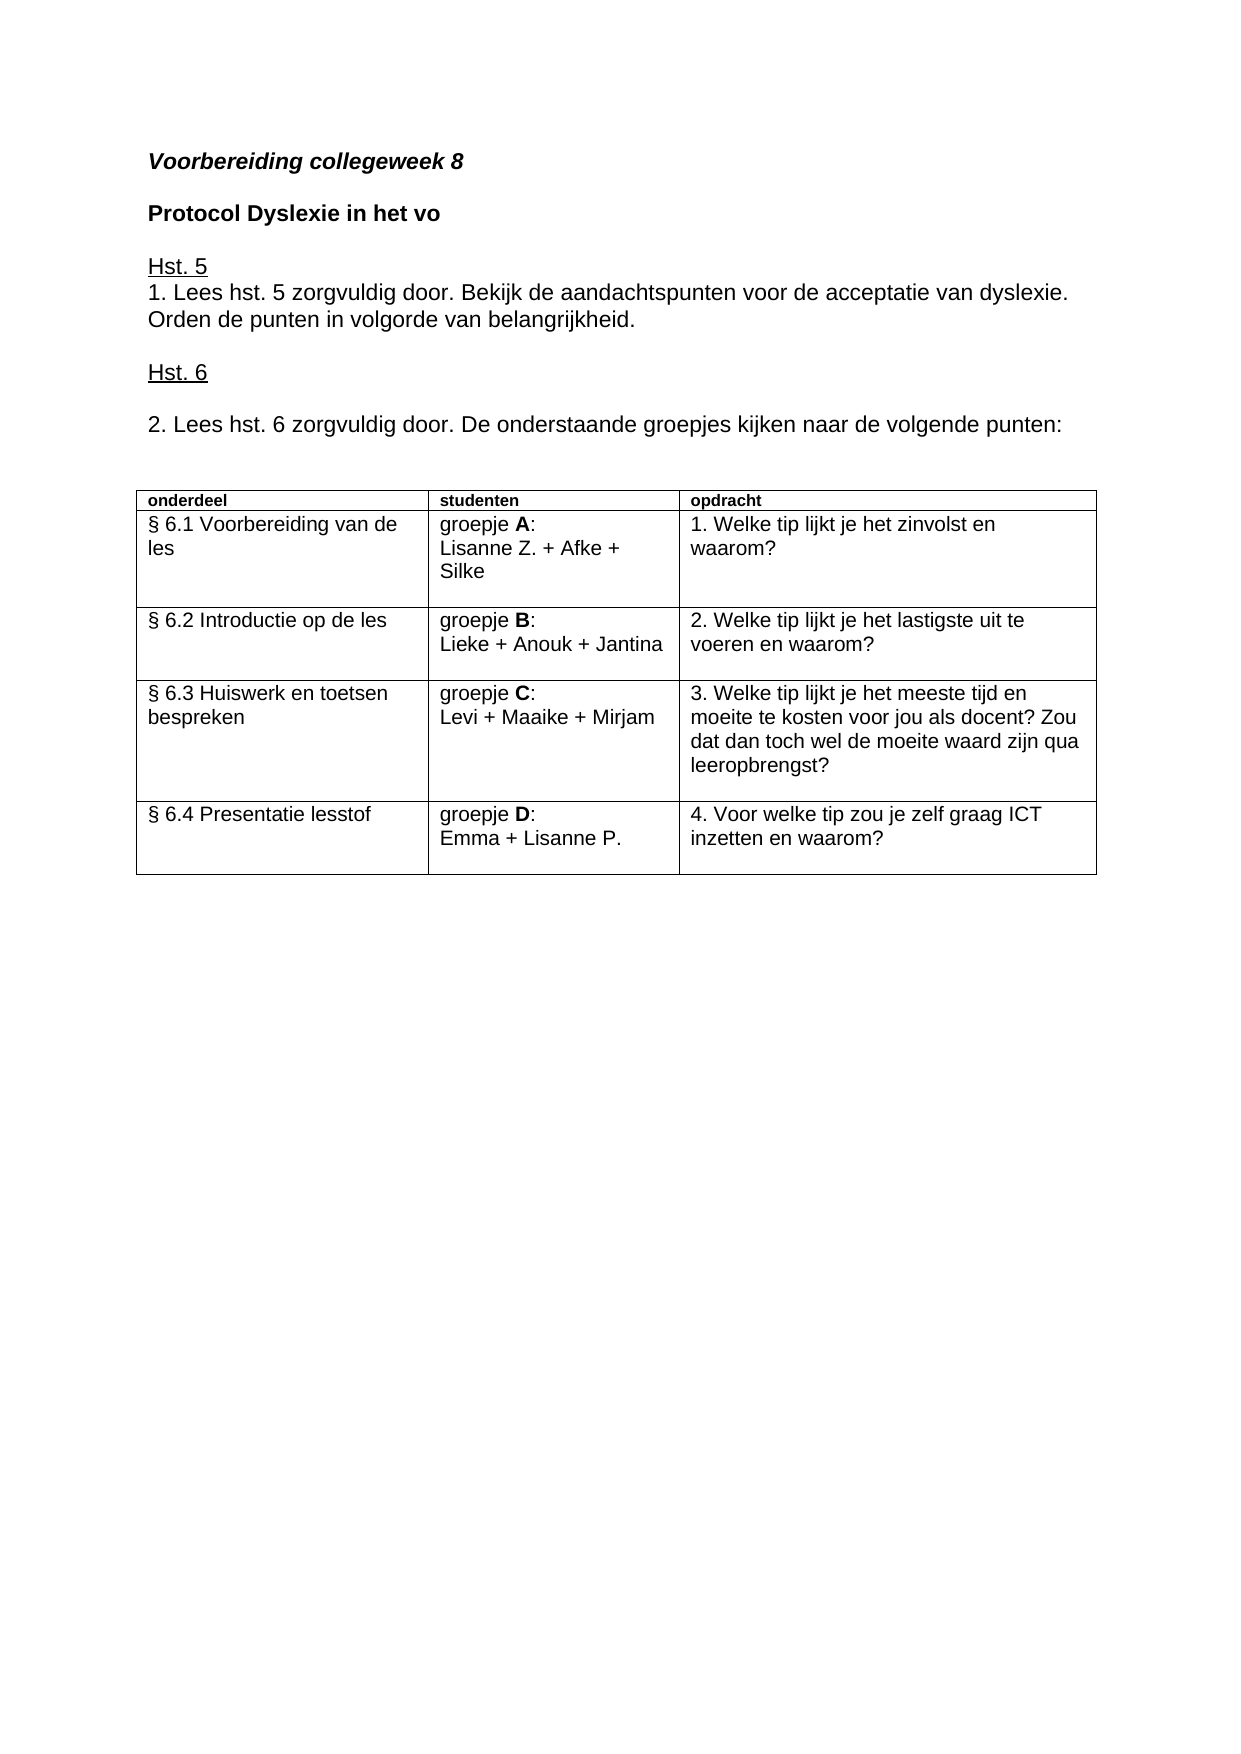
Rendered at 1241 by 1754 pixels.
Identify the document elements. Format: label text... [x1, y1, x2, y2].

table_cell groepje C: Levi + Maaike + Mirjam [429, 681, 679, 801]
table_cell 1. Welke tip lijkt je het zinvolst en waarom? [680, 511, 1096, 607]
table_cell § 6.1 Voorbereiding van de les [137, 511, 428, 607]
text 1. Lees hst. 5 zorgvuldig door. Bekijk de aandachtspunten voor de acceptatie van dyslexie. Orden de punten in volgorde van belangrijkheid. [148, 279, 1093, 332]
text 2. Lees hst. 6 zorgvuldig door. De onderstaande groepjes kijken naar de volgende punten: [148, 411, 1093, 437]
text Hst. 5 [148, 253, 1093, 279]
text Hst. 6 [148, 358, 1093, 385]
table_cell groepje B: Lieke + Anouk + Jantina [429, 608, 679, 680]
table_header opdracht [680, 491, 1096, 510]
table_cell 3. Welke tip lijkt je het meeste tijd en moeite te kosten voor jou als docent? Zou dat dan toch wel de moeite waard zijn qua leeropbrengst? [680, 681, 1096, 801]
table_cell 4. Voor welke tip zou je zelf graag ICT inzetten en waarom? [680, 802, 1096, 874]
table_cell § 6.3 Huiswerk en toetsen bespreken [137, 681, 428, 801]
table_cell 2. Welke tip lijkt je het lastigste uit te voeren en waarom? [680, 608, 1096, 680]
table_header studenten [429, 491, 679, 510]
text Voorbereiding collegeweek 8 [148, 148, 1093, 174]
table_cell groepje D: Emma + Lisanne P. [429, 802, 679, 874]
table_header onderdeel [137, 491, 428, 510]
text Protocol Dyslexie in het vo [148, 200, 1093, 227]
table_cell § 6.2 Introductie op de les [137, 608, 428, 680]
table_cell § 6.4 Presentatie lesstof [137, 802, 428, 874]
table_cell groepje A: Lisanne Z. + Afke + Silke [429, 511, 679, 607]
